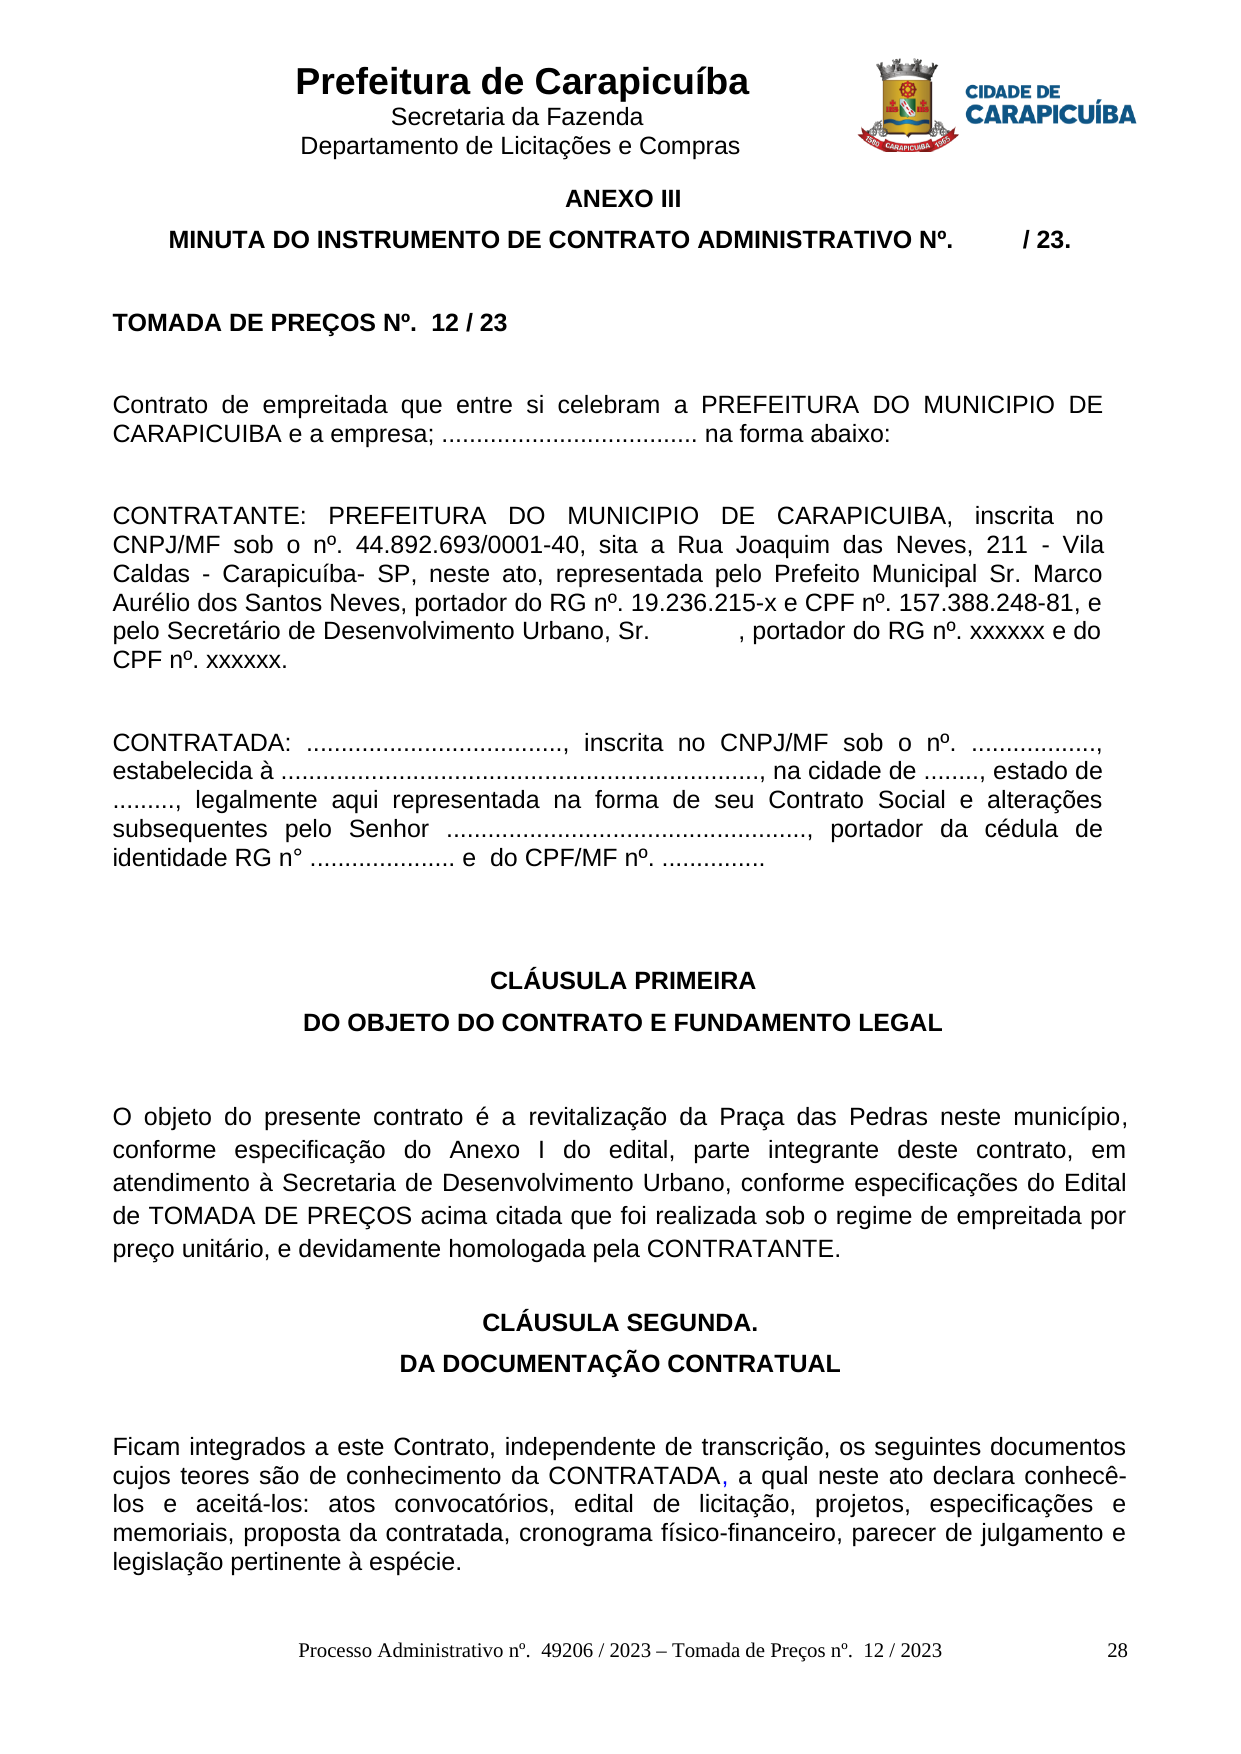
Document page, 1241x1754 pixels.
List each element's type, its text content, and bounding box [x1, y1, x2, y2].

subtitle MINUTA DO INSTRUMENTO DE CONTRATO ADMINISTRATIVO Nº. / 23. [112, 225, 1128, 254]
text CONTRATADA: ....................................., inscrita no CNPJ/MF sob o nº. .................., estabelecida à ....................................................................., na cidade de ........, estado de ........., legalmente aqui representada na forma de seu Contrato Social e alterações subsequentes pelo Senhor ...................................................., portador da cédula de identidade RG n° ..................... e do CPF/MF nº. ............... [112, 727, 1104, 871]
text DA DOCUMENTAÇÃO CONTRATUAL [112, 1349, 1128, 1378]
text Ficam integrados a este Contrato, independente de transcrição, os seguintes documentos cujos teores são de conhecimento da CONTRATADA, a qual neste ato declara conhecê-los e aceitá-los: atos convocatórios, edital de licitação, projetos, especificações e memoriais, proposta da contratada, cronograma físico-financeiro, parecer de julgamento e legislação pertinente à espécie. [112, 1432, 1128, 1576]
text CONTRATANTE: PREFEITURA DO MUNICIPIO DE CARAPICUIBA, inscrita no CNPJ/MF sob o nº. 44.892.693/0001-40, sita a Rua Joaquim das Neves, 211 - Vila Caldas - Carapicuíba- SP, neste ato, representada pelo Prefeito Municipal Sr. Marco Aurélio dos Santos Neves, portador do RG nº. 19.236.215-x e CPF nº. 157.388.248-81, e pelo Secretário de Desenvolvimento Urbano, Sr. , portador do RG nº. xxxxxx e do CPF nº. xxxxxx. [112, 501, 1104, 674]
text CLÁUSULA PRIMEIRA [142, 966, 1104, 995]
picture [857, 57, 1139, 152]
text TOMADA DE PREÇOS Nº. 12 / 23 [112, 307, 1128, 336]
text ANEXO III [142, 184, 1104, 212]
text CLÁUSULA SEGUNDA. [112, 1308, 1128, 1337]
text Contrato de empreitada que entre si celebram a PREFEITURA DO MUNICIPIO DE CARAPICUIBA e a empresa; ..................................... na forma abaixo: [112, 390, 1104, 447]
text O objeto do presente contrato é a revitalização da Praça das Pedras neste município, conforme especificação do Anexo I do edital, parte integrante deste contrato, em atendimento à Secretaria de Desenvolvimento Urbano, conforme especificações do Edital de TOMADA DE PREÇOS acima citada que foi realizada sob o regime de empreitada por preço unitário, e devidamente homologada pela CONTRATANTE. [112, 1102, 1128, 1263]
subtitle DO OBJETO DO CONTRATO E FUNDAMENTO LEGAL [142, 1007, 1104, 1036]
